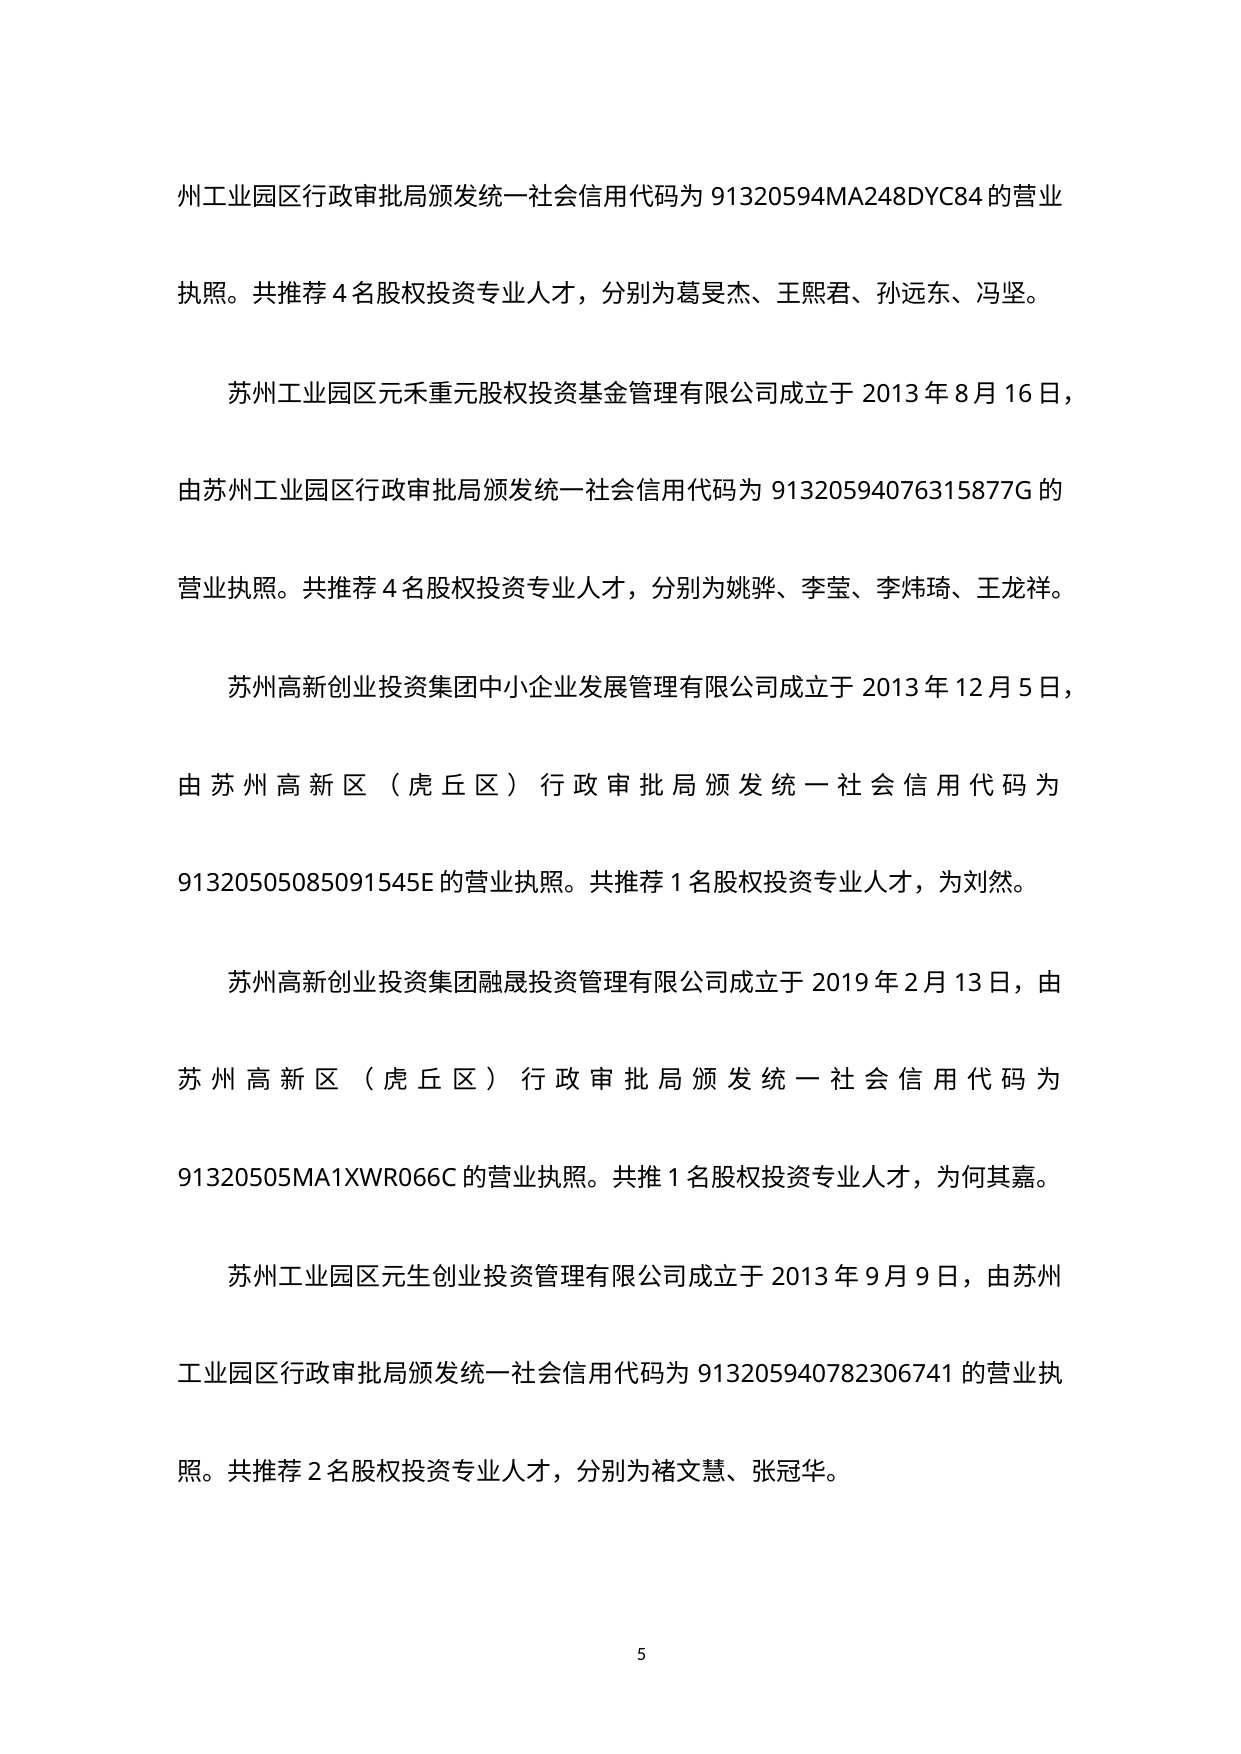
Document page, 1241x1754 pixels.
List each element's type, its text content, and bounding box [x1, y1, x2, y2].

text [177, 162, 1063, 324]
text 苏州高新创业投资集团中小企业发展管理有限公司成立于2013年12月5日，由苏州高新区（虎丘区）行政审批局颁发统一社会信用代码为91320505085091545E的营业执照。共推荐1名股权投资专业人才，为刘然。 [177, 653, 1063, 913]
text 苏州工业园区元生创业投资管理有限公司成立于2013年9月9日，由苏州工业园区行政审批局颁发统一社会信用代码为913205940782306741的营业执照。共推荐2名股权投资专业人才，分别为褚文慧、张冠华。 [177, 1242, 1063, 1502]
text 苏州工业园区元禾重元股权投资基金管理有限公司成立于2013年8月16日，由苏州工业园区行政审批局颁发统一社会信用代码为91320594076315877G的营业执照。共推荐4名股权投资专业人才，分别为姚骅、李莹、李炜琦、王龙祥。 [177, 359, 1063, 619]
text 苏州高新创业投资集团融晟投资管理有限公司成立于2019年2月13日，由苏州高新区（虎丘区）行政审批局颁发统一社会信用代码为91320505MA1XWR066C的营业执照。共推1名股权投资专业人才，为何其嘉。 [177, 948, 1063, 1208]
